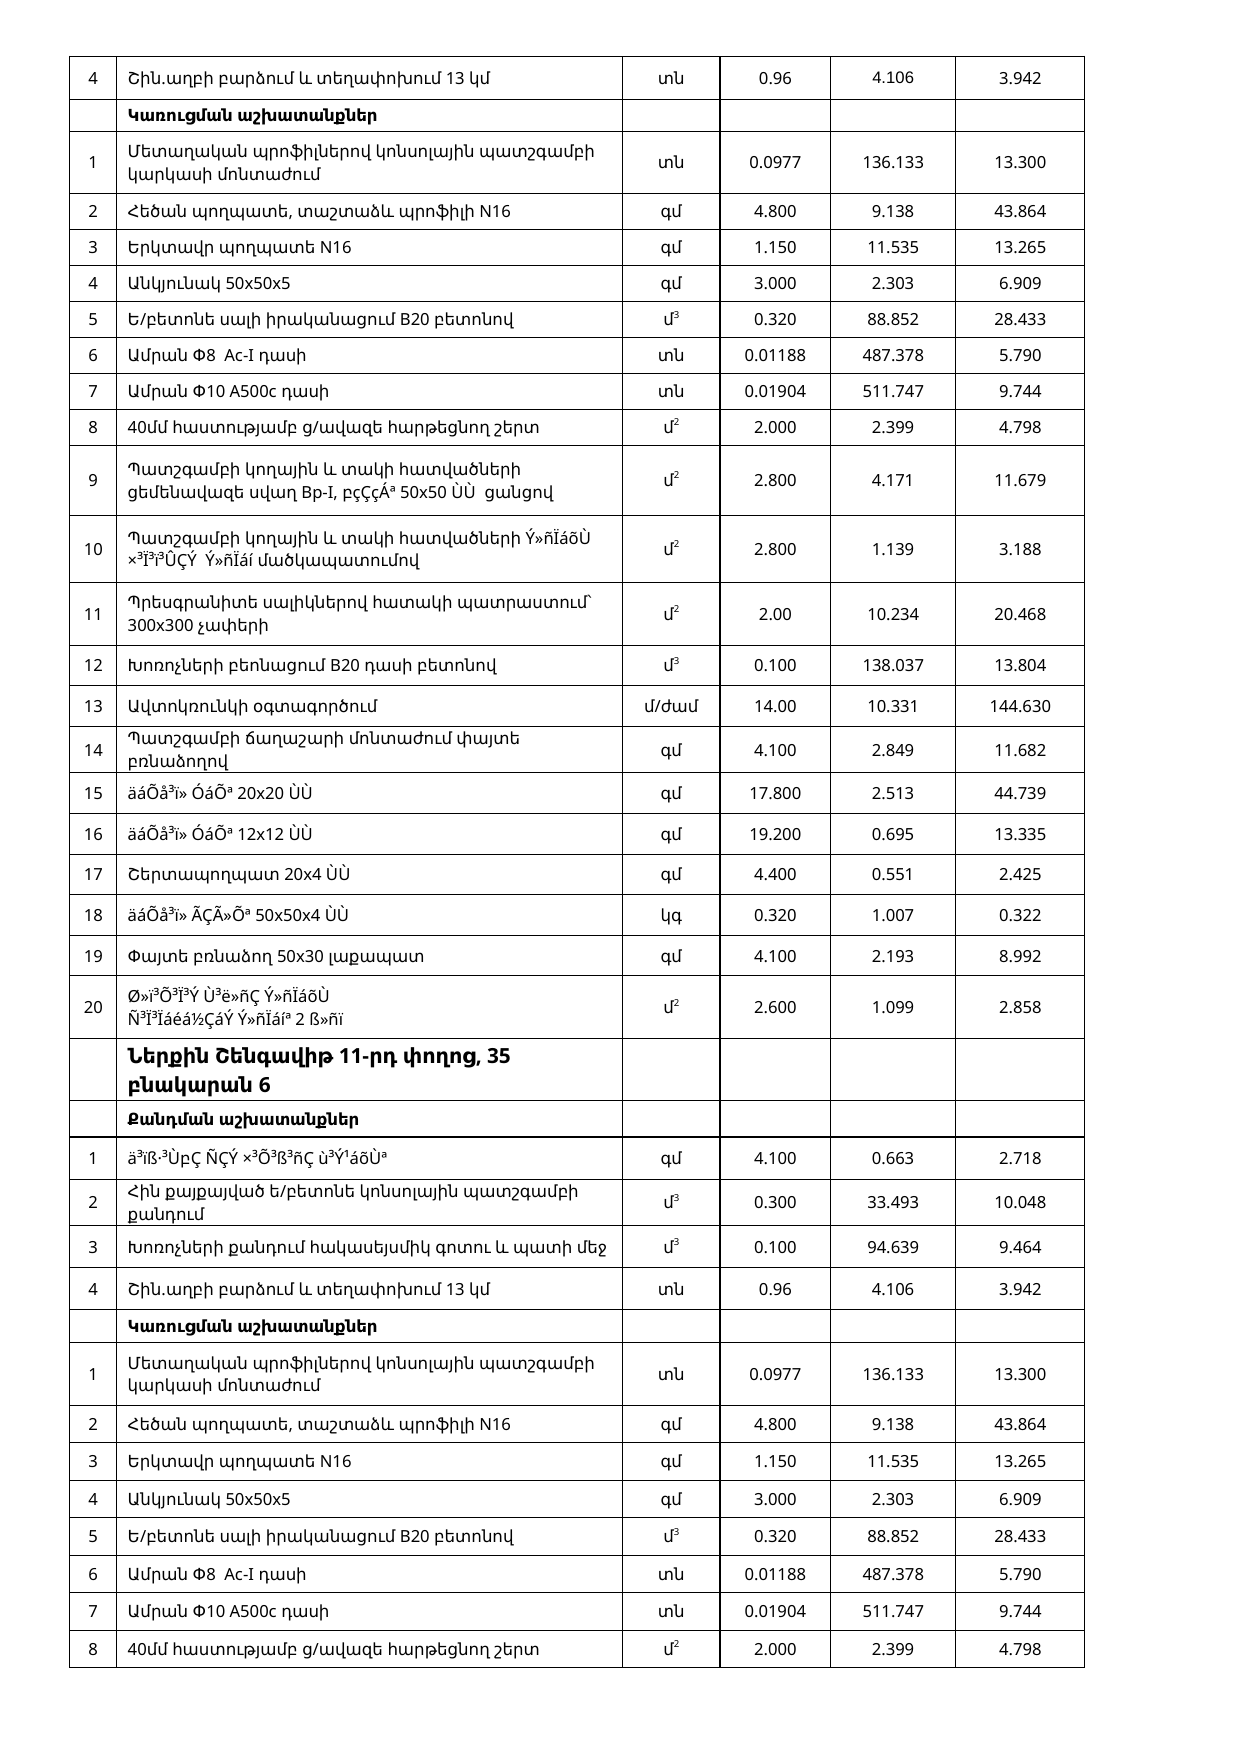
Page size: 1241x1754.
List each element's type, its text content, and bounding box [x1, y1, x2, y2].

table_cell [721, 100, 830, 131]
table_cell 7 [70, 1593, 116, 1630]
table_cell Խոռոչների քանդում հակասեյսմիկ գոտու և պատի մեջ [117, 1226, 622, 1267]
table_cell 9.744 [956, 1593, 1084, 1630]
table_cell 7 [70, 374, 116, 409]
table_cell 2.800 [721, 516, 830, 582]
table_cell 11.535 [831, 230, 955, 265]
table_cell 4.100 [721, 727, 830, 772]
table_cell 487.378 [831, 338, 955, 373]
table_cell [956, 1101, 1084, 1136]
table_cell 14 [70, 727, 116, 772]
table_cell 3.942 [956, 1268, 1084, 1309]
table_cell [956, 1310, 1084, 1342]
table_cell 9.744 [956, 374, 1084, 409]
table_cell 511.747 [831, 374, 955, 409]
table_cell Երկտավր պողպատե N16 [117, 230, 622, 265]
table_cell [623, 1039, 719, 1100]
table_cell 2 [70, 1406, 116, 1442]
table_cell 8 [70, 1631, 116, 1667]
table_cell 13.265 [956, 230, 1084, 265]
table_cell 17 [70, 855, 116, 894]
table_cell գմ [623, 194, 719, 229]
table_cell 2.000 [721, 410, 830, 444]
table_cell Մետաղական պրոֆիլներով կոնսոլային պատշգամբի կարկասի մոնտաժում [117, 132, 622, 193]
table_cell Ամրան Փ8 Ac-I դասի [117, 338, 622, 373]
table_cell տն [623, 57, 719, 99]
table_cell 12 [70, 646, 116, 685]
table_cell 0.320 [721, 302, 830, 337]
table_cell 4 [70, 1481, 116, 1517]
table_cell 3 [70, 230, 116, 265]
table_cell 10.331 [831, 686, 955, 726]
table_cell 3.000 [721, 266, 830, 301]
table_cell 0.320 [721, 895, 830, 935]
table_cell 6 [70, 1556, 116, 1592]
table_cell 14.00 [721, 686, 830, 726]
table_cell 138.037 [831, 646, 955, 685]
table_cell 3.000 [721, 1481, 830, 1517]
table_cell 13 [70, 686, 116, 726]
table_cell տն [623, 132, 719, 193]
table_cell 2.399 [831, 1631, 955, 1667]
table_cell Անկյունակ 50x50x5 [117, 266, 622, 301]
table_cell գմ [623, 266, 719, 301]
table_cell գմ [623, 727, 719, 772]
table_cell äáÕå³ï» ÓáÕª 20x20 ÙÙ [117, 773, 622, 813]
table_cell 9.464 [956, 1226, 1084, 1267]
table_cell 4.400 [721, 855, 830, 894]
table_cell 2 [70, 1180, 116, 1225]
table_cell Շին.աղբի բարձում և տեղափոխում 13 կմ [117, 57, 622, 99]
table_cell [721, 1310, 830, 1342]
table_cell 1.099 [831, 976, 955, 1038]
table_cell մ2 [623, 583, 719, 644]
table_cell տն [623, 1556, 719, 1592]
table_cell 18 [70, 895, 116, 935]
table_cell [70, 1039, 116, 1100]
table_cell 5.790 [956, 1556, 1084, 1592]
table_cell 0.96 [721, 1268, 830, 1309]
table_cell մ2 [623, 516, 719, 582]
table_cell 2.849 [831, 727, 955, 772]
table_cell 0.01188 [721, 338, 830, 373]
table_cell 13.300 [956, 1343, 1084, 1405]
table_cell 4.100 [721, 1138, 830, 1178]
table_cell 0.322 [956, 895, 1084, 935]
table_cell 9.138 [831, 194, 955, 229]
table_cell 11.679 [956, 446, 1084, 515]
table_cell 1 [70, 132, 116, 193]
table_cell 3 [70, 1226, 116, 1267]
table_cell 2.600 [721, 976, 830, 1038]
table_cell 19 [70, 936, 116, 975]
table_cell Ամրան Փ8 Ac-I դասի [117, 1556, 622, 1592]
table_cell 13.804 [956, 646, 1084, 685]
table_cell 0.320 [721, 1518, 830, 1555]
table_cell 4 [70, 57, 116, 99]
table_cell 1.150 [721, 1443, 830, 1480]
table_cell 5 [70, 302, 116, 337]
table_cell 10.234 [831, 583, 955, 644]
table_cell [721, 1039, 830, 1100]
table_cell [623, 1101, 719, 1136]
table_cell գմ [623, 1138, 719, 1178]
table_cell մ3 [623, 1226, 719, 1267]
table_cell Մետաղական պրոֆիլներով կոնսոլային պատշգամբի կարկասի մոնտաժում [117, 1343, 622, 1405]
table_cell Քանդման աշխատանքներ [117, 1101, 622, 1136]
table_cell Պրեսգրանիտե սալիկներով հատակի պատրաստում՝ 300x300 չափերի [117, 583, 622, 644]
table_cell մ2 [623, 410, 719, 444]
table_cell Հեծան պողպատե, տաշտաձև պրոֆիլի N16 [117, 194, 622, 229]
table_cell Կառուցման աշխատանքներ [117, 100, 622, 131]
table_cell 9 [70, 446, 116, 515]
table_cell 2.00 [721, 583, 830, 644]
table_cell 0.100 [721, 646, 830, 685]
table_cell Փայտե բռնաձող 50x30 լաքապատ [117, 936, 622, 975]
table_cell 2.800 [721, 446, 830, 515]
table_cell 4.106 [831, 57, 955, 99]
table_cell 2.399 [831, 410, 955, 444]
table_cell Կառուցման աշխատանքներ [117, 1310, 622, 1342]
table_cell 2 [70, 194, 116, 229]
table_cell 9.138 [831, 1406, 955, 1442]
table_cell գմ [623, 936, 719, 975]
table_cell 4.798 [956, 1631, 1084, 1667]
table_cell [623, 100, 719, 131]
table_cell գմ [623, 230, 719, 265]
table_cell Երկտավր պողպատե N16 [117, 1443, 622, 1480]
table_cell տն [623, 374, 719, 409]
table_cell 28.433 [956, 1518, 1084, 1555]
table_cell ä³ïß·³ÙբÇ ÑÇÝ ×³Õ³ß³ñÇ ù³Ý¹áõÙª [117, 1138, 622, 1178]
table_cell 13.265 [956, 1443, 1084, 1480]
table_cell մ2 [623, 1631, 719, 1667]
table_cell 16 [70, 814, 116, 853]
table_cell 1 [70, 1343, 116, 1405]
table_cell 0.551 [831, 855, 955, 894]
table_cell տն [623, 1593, 719, 1630]
table_cell 4.800 [721, 1406, 830, 1442]
table_cell 4.171 [831, 446, 955, 515]
table_cell 10.048 [956, 1180, 1084, 1225]
table_cell 43.864 [956, 1406, 1084, 1442]
table_cell 20 [70, 976, 116, 1038]
table_cell Պատշգամբի ճաղաշարի մոնտաժում փայտե բռնաձողով [117, 727, 622, 772]
table_cell 4.100 [721, 936, 830, 975]
table_cell 6.909 [956, 1481, 1084, 1517]
table_cell 0.0977 [721, 132, 830, 193]
table_cell [831, 1039, 955, 1100]
table_cell 0.663 [831, 1138, 955, 1178]
table_cell 1 [70, 1138, 116, 1178]
table_cell [721, 1101, 830, 1136]
table_cell 0.96 [721, 57, 830, 99]
table_cell 3.188 [956, 516, 1084, 582]
table_cell 44.739 [956, 773, 1084, 813]
table_cell գմ [623, 855, 719, 894]
table_cell գմ [623, 814, 719, 853]
table_cell 40մմ հաստությամբ ց/ավազե հարթեցնող շերտ [117, 1631, 622, 1667]
table_cell [956, 1039, 1084, 1100]
table_cell 17.800 [721, 773, 830, 813]
table_cell [831, 100, 955, 131]
table_cell 15 [70, 773, 116, 813]
table_cell Ե/բետոնե սալի իրականացում B20 բետոնով [117, 302, 622, 337]
table_cell Շին.աղբի բարձում և տեղափոխում 13 կմ [117, 1268, 622, 1309]
table_cell 0.100 [721, 1226, 830, 1267]
table_cell 43.864 [956, 194, 1084, 229]
table_cell գմ [623, 1406, 719, 1442]
table_cell 4 [70, 266, 116, 301]
table_cell [831, 1310, 955, 1342]
table_cell 3 [70, 1443, 116, 1480]
table_cell 144.630 [956, 686, 1084, 726]
table_cell մ3 [623, 302, 719, 337]
table_cell 136.133 [831, 1343, 955, 1405]
table_cell 11.682 [956, 727, 1084, 772]
table_cell 2.193 [831, 936, 955, 975]
table_cell 88.852 [831, 1518, 955, 1555]
table_cell մ3 [623, 646, 719, 685]
table_cell 13.335 [956, 814, 1084, 853]
table_cell 19.200 [721, 814, 830, 853]
table_cell 2.000 [721, 1631, 830, 1667]
table_cell 5.790 [956, 338, 1084, 373]
table_cell Հեծան պողպատե, տաշտաձև պրոֆիլի N16 [117, 1406, 622, 1442]
table_cell 1.150 [721, 230, 830, 265]
table_cell մ2 [623, 976, 719, 1038]
table_cell äáÕå³ï» ÓáÕª 12x12 ÙÙ [117, 814, 622, 853]
table_cell 0.01904 [721, 1593, 830, 1630]
table_cell [70, 1101, 116, 1136]
table_cell 136.133 [831, 132, 955, 193]
table_cell Ամրան Փ10 A500c դասի [117, 1593, 622, 1630]
table_cell 2.513 [831, 773, 955, 813]
table_cell Պատշգամբի կողային և տակի հատվածների ցեմենավազե սվաղ Bp-I, բçÇçÁª 50x50 ÙÙ ցանցով [117, 446, 622, 515]
table_cell Ե/բետոնե սալի իրականացում B20 բետոնով [117, 1518, 622, 1555]
table_cell Անկյունակ 50x50x5 [117, 1481, 622, 1517]
table_cell 5 [70, 1518, 116, 1555]
table_cell 0.01904 [721, 374, 830, 409]
table_cell 0.695 [831, 814, 955, 853]
table_cell տն [623, 1268, 719, 1309]
table_cell 0.01188 [721, 1556, 830, 1592]
table_cell 6 [70, 338, 116, 373]
table_cell 8 [70, 410, 116, 444]
table_cell 4.798 [956, 410, 1084, 444]
table_cell մ3 [623, 1518, 719, 1555]
table_cell Պատշգամբի կողային և տակի հատվածների Ý»ñÏáõÙ ×³Ï³ï³ÛÇÝ Ý»ñÏáí մածկապատումով [117, 516, 622, 582]
table_cell äáÕå³ï» ÃÇÃ»Õª 50x50x4 ÙÙ [117, 895, 622, 935]
table_cell Շերտապողպատ 20x4 ÙÙ [117, 855, 622, 894]
table_cell 511.747 [831, 1593, 955, 1630]
table_cell 40մմ հաստությամբ ց/ավազե հարթեցնող շերտ [117, 410, 622, 444]
table_cell 487.378 [831, 1556, 955, 1592]
table_cell 1.139 [831, 516, 955, 582]
table_cell 28.433 [956, 302, 1084, 337]
table_cell 6.909 [956, 266, 1084, 301]
table_cell 4.106 [831, 1268, 955, 1309]
table_cell 88.852 [831, 302, 955, 337]
table_cell 1.007 [831, 895, 955, 935]
table_cell տն [623, 338, 719, 373]
table_cell 0.300 [721, 1180, 830, 1225]
table_cell 3.942 [956, 57, 1084, 99]
table_cell 0.0977 [721, 1343, 830, 1405]
table_cell [623, 1310, 719, 1342]
table_cell մ/ժամ [623, 686, 719, 726]
table_cell գմ [623, 1443, 719, 1480]
table_cell 2.718 [956, 1138, 1084, 1178]
table_cell [831, 1101, 955, 1136]
table_cell տն [623, 1343, 719, 1405]
table_cell կգ [623, 895, 719, 935]
table_cell մ2 [623, 446, 719, 515]
table_cell Խոռոչների բեոնացում B20 դասի բետոնով [117, 646, 622, 685]
table_cell գմ [623, 773, 719, 813]
table_cell [956, 100, 1084, 131]
table_cell գմ [623, 1481, 719, 1517]
table_cell 11 [70, 583, 116, 644]
table_cell Հին քայքայված ե/բետոնե կոնսոլային պատշգամբի քանդում [117, 1180, 622, 1225]
table_cell 2.858 [956, 976, 1084, 1038]
table_cell Ամրան Փ10 A500c դասի [117, 374, 622, 409]
table_cell Ø»ï³Õ³Ï³Ý Ù³ë»ñÇ Ý»ñÏáõÙ Ñ³Ï³Ïáéá½ÇáÝ Ý»ñÏáíª 2 ß»ñï [117, 976, 622, 1038]
table_cell 94.639 [831, 1226, 955, 1267]
table_cell Ավտոկռունկի օգտագործում [117, 686, 622, 726]
table_cell 8.992 [956, 936, 1084, 975]
table_cell 2.303 [831, 1481, 955, 1517]
table_cell Ներքին Շենգավիթ 11-րդ փողոց, 35 բնակարան 6 [117, 1039, 622, 1100]
table_cell 2.425 [956, 855, 1084, 894]
table_cell 13.300 [956, 132, 1084, 193]
table_cell 2.303 [831, 266, 955, 301]
table_cell [70, 100, 116, 131]
table_cell 4.800 [721, 194, 830, 229]
table_cell 10 [70, 516, 116, 582]
table_cell մ3 [623, 1180, 719, 1225]
table_cell 20.468 [956, 583, 1084, 644]
table_cell 33.493 [831, 1180, 955, 1225]
table_cell 11.535 [831, 1443, 955, 1480]
table_cell [70, 1310, 116, 1342]
table_cell 4 [70, 1268, 116, 1309]
